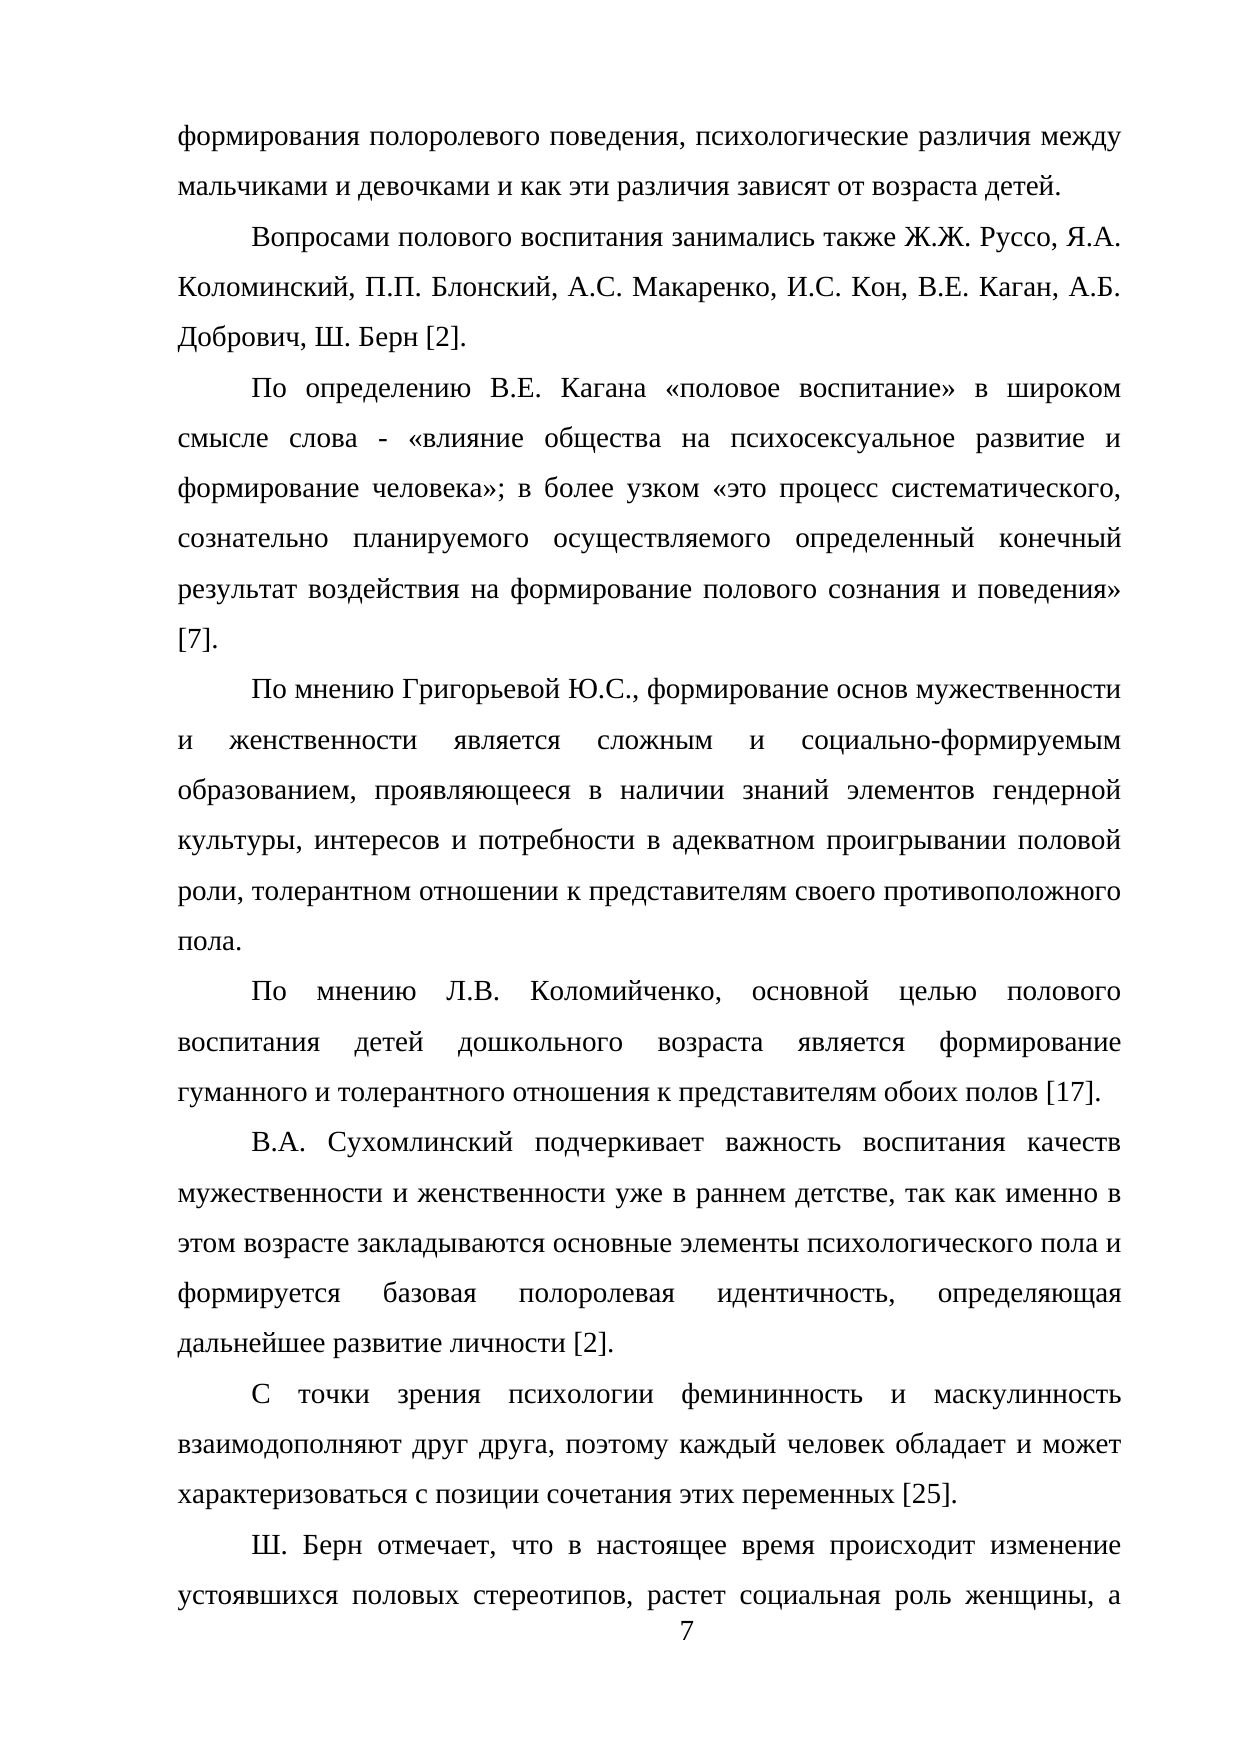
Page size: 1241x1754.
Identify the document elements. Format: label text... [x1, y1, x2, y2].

text С точки зрения психологии фемининность и маскулинность взаимодополняют друг друга, поэтому каждый человек обладает и может характеризоваться с позиции сочетания этих переменных [25]. [177, 1376, 1122, 1510]
text По определению В.Е. Кагана «половое воспитание» в широком смысле слова - «влияние общества на психосексуальное развитие и формирование человека»; в более узком «это процесс систематического, сознательно планируемого осуществляемого определенный конечный результат воздействия на формирование полового сознания и поведения» [7]. [177, 370, 1122, 655]
text По мнению Л.В. Коломийченко, основной целью полового воспитания детей дошкольного возраста является формирование гуманного и толерантного отношения к представителям обоих полов [17]. [177, 973, 1122, 1108]
text По мнению Григорьевой Ю.С., формирование основ мужественности и женственности является сложным и социально-формируемым образованием, проявляющееся в наличии знаний элементов гендерной культуры, интересов и потребности в адекватном проигрывании половой роли, толерантном отношении к представителям своего противоположного пола. [177, 672, 1122, 957]
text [177, 1527, 1122, 1611]
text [177, 118, 1122, 202]
text Вопросами полового воспитания занимались также Ж.Ж. Руссо, Я.А. Коломинский, П.П. Блонский, А.С. Макаренко, И.С. Кон, В.Е. Каган, А.Б. Добрович, Ш. Берн [2]. [177, 219, 1122, 353]
text В.А. Сухомлинский подчеркивает важность воспитания качеств мужественности и женственности уже в раннем детстве, так как именно в этом возрасте закладываются основные элементы психологического пола и формируется базовая полоролевая идентичность, определяющая дальнейшее развитие личности [2]. [177, 1124, 1122, 1359]
